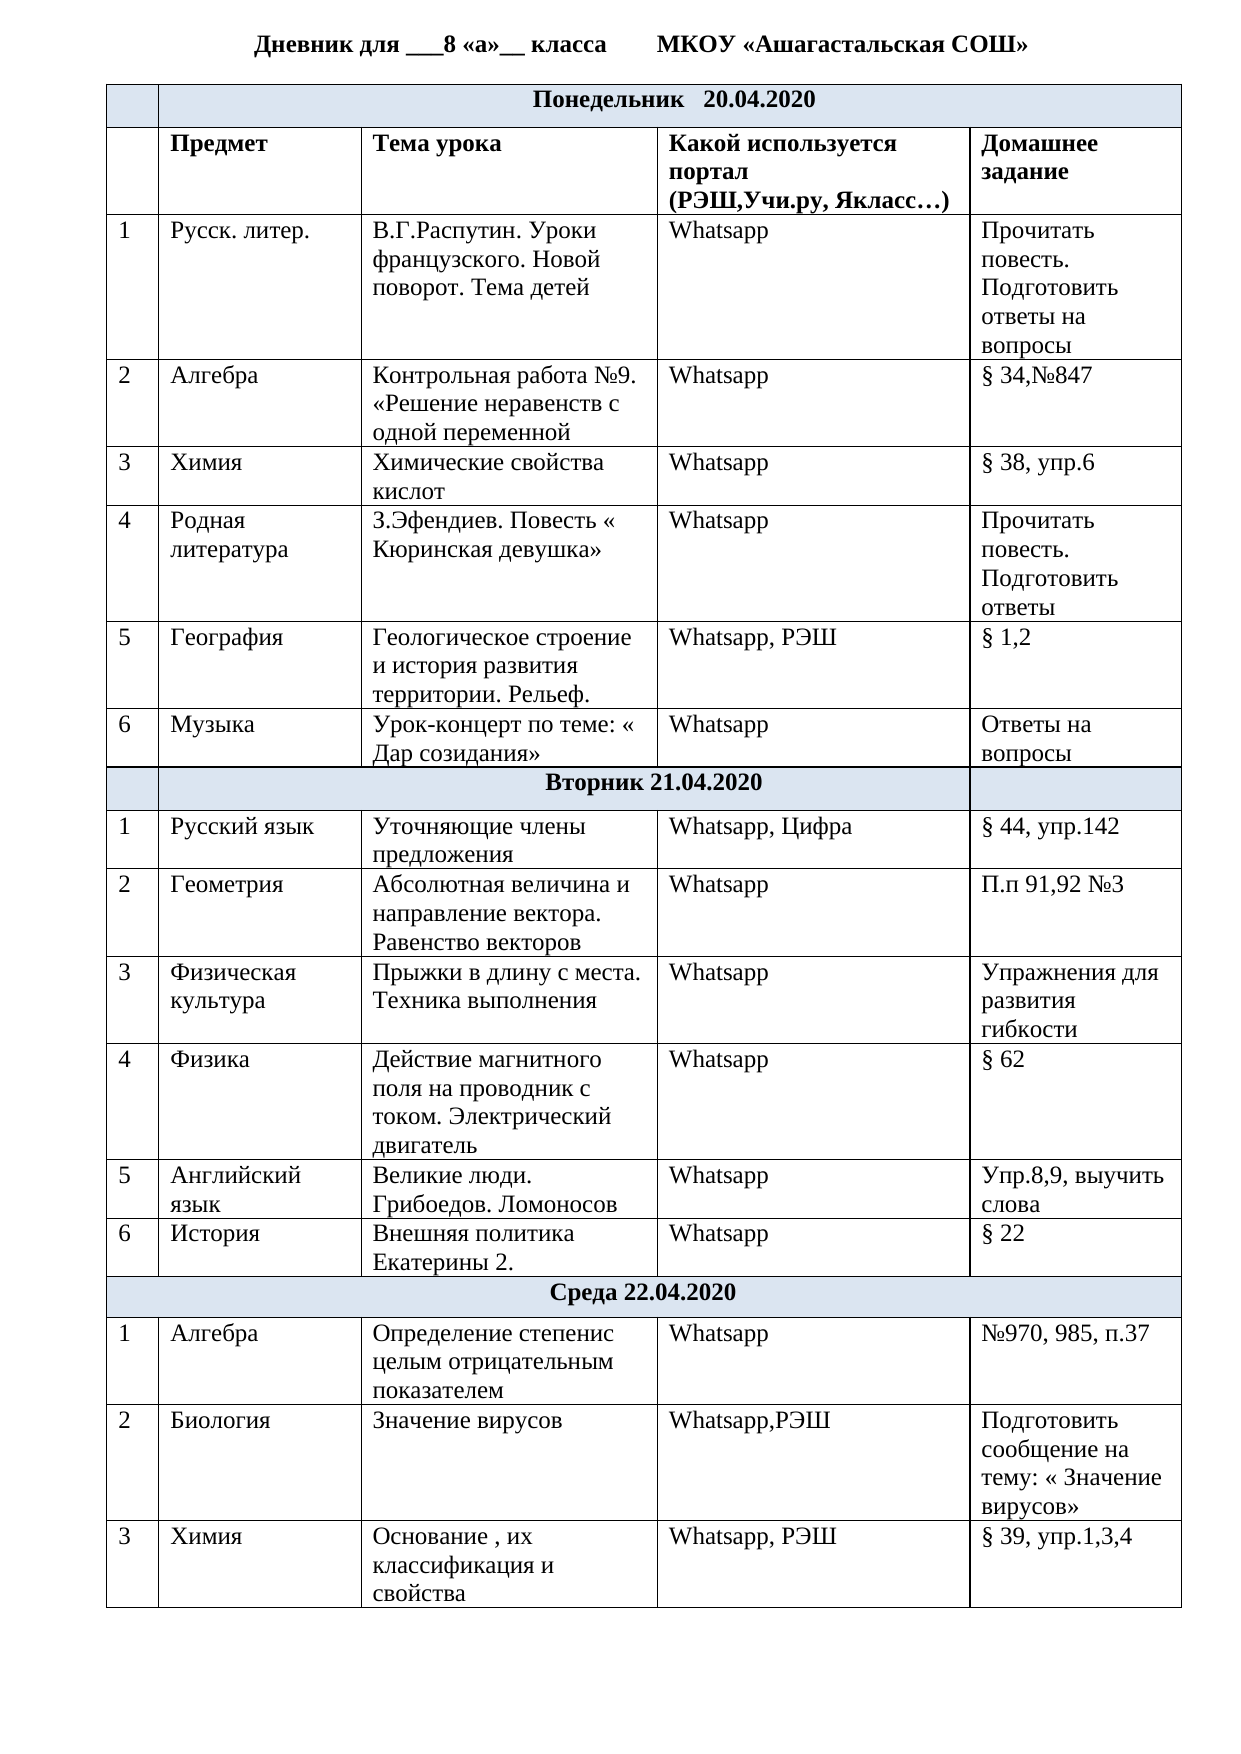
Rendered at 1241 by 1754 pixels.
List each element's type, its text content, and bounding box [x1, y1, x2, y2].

table_cell 3 [107, 447, 158, 504]
table_cell [971, 768, 1181, 810]
table_cell Английский язык [159, 1160, 361, 1217]
table_cell Геологическое строение и история развития территории. Рельеф. [362, 622, 657, 708]
table_cell Whatsapp [658, 360, 969, 446]
table_cell 5 [107, 1160, 158, 1217]
table_cell Какой используется портал (РЭШ,Учи.ру, Якласс…) [658, 128, 969, 214]
table_cell Whatsapp [658, 1219, 969, 1276]
table_cell Ответы на вопросы [971, 709, 1181, 766]
table_cell Контрольная работа №9. «Решение неравенств с одной переменной [362, 360, 657, 446]
table_cell География [159, 622, 361, 708]
table_cell Whatsapp [658, 869, 969, 956]
table_cell Абсолютная величина и направление вектора. Равенство векторов [362, 869, 657, 956]
table_cell § 39, упр.1,3,4 [971, 1521, 1181, 1607]
table_cell Основание , их классификация и свойства [362, 1521, 657, 1607]
table_cell З.Эфендиев. Повесть « Кюринская девушка» [362, 506, 657, 621]
table_cell 4 [107, 1044, 158, 1159]
table_cell Whatsapp, Цифра [658, 811, 969, 868]
table_cell Whatsapp [658, 506, 969, 621]
table_cell Whatsapp [658, 957, 969, 1043]
table_cell Биология [159, 1405, 361, 1520]
table_cell Whatsapp, РЭШ [658, 622, 969, 708]
table_cell § 44, упр.142 [971, 811, 1181, 868]
table_cell Whatsapp, РЭШ [658, 1521, 969, 1607]
table_cell Действие магнитного поля на проводник с током. Электрический двигатель [362, 1044, 657, 1159]
table_cell Вторник 21.04.2020 [159, 768, 969, 810]
table_cell Whatsapp [658, 447, 969, 504]
table_cell Русск. литер. [159, 215, 361, 359]
table_cell Физика [159, 1044, 361, 1159]
table_cell § 62 [971, 1044, 1181, 1159]
table_cell Физическая культура [159, 957, 361, 1043]
table_cell Предмет [159, 128, 361, 214]
table_cell Whatsapp,РЭШ [658, 1405, 969, 1520]
table_cell Упр.8,9, выучить слова [971, 1160, 1181, 1217]
table_cell Определение степенис целым отрицательным показателем [362, 1318, 657, 1404]
table_cell Среда 22.04.2020 [107, 1277, 1181, 1317]
table_cell 2 [107, 1405, 158, 1520]
table_cell § 1,2 [971, 622, 1181, 708]
table_cell 6 [107, 1219, 158, 1276]
table_cell Химия [159, 447, 361, 504]
table_cell Whatsapp [658, 1160, 969, 1217]
table_cell Химия [159, 1521, 361, 1607]
table_cell § 34,№847 [971, 360, 1181, 446]
table_cell Родная литература [159, 506, 361, 621]
table_cell 1 [107, 215, 158, 359]
table_header [107, 85, 158, 127]
table_cell [107, 768, 158, 810]
table_cell 2 [107, 360, 158, 446]
table_cell Уточняющие члены предложения [362, 811, 657, 868]
table_cell § 22 [971, 1219, 1181, 1276]
table_cell 5 [107, 622, 158, 708]
table_cell 4 [107, 506, 158, 621]
table_cell § 38, упр.6 [971, 447, 1181, 504]
table_cell Тема урока [362, 128, 657, 214]
table_cell Урок-концерт по теме: « Дар созидания» [362, 709, 657, 766]
table_cell №970, 985, п.37 [971, 1318, 1181, 1404]
table_cell Алгебра [159, 360, 361, 446]
table_cell [107, 128, 158, 214]
table_cell Whatsapp [658, 709, 969, 766]
table_cell В.Г.Распутин. Уроки французского. Новой поворот. Тема детей [362, 215, 657, 359]
table_cell Русский язык [159, 811, 361, 868]
table_cell Whatsapp [658, 1044, 969, 1159]
table_cell Упражнения для развития гибкости [971, 957, 1181, 1043]
table_cell Подготовить сообщение на тему: « Значение вирусов» [971, 1405, 1181, 1520]
table_cell Домашнее задание [971, 128, 1181, 214]
table_cell Whatsapp [658, 1318, 969, 1404]
table_cell Внешняя политика Екатерины 2. [362, 1219, 657, 1276]
table_cell 3 [107, 957, 158, 1043]
table_header Понедельник 20.04.2020 [159, 85, 1181, 127]
table_cell Алгебра [159, 1318, 361, 1404]
table_cell П.п 91,92 №3 [971, 869, 1181, 956]
table_cell 1 [107, 811, 158, 868]
table_cell 6 [107, 709, 158, 766]
table_cell 1 [107, 1318, 158, 1404]
table_cell Прочитать повесть. Подготовить ответы на вопросы [971, 215, 1181, 359]
table_cell Прочитать повесть. Подготовить ответы [971, 506, 1181, 621]
table_cell 3 [107, 1521, 158, 1607]
table_cell Великие люди. Грибоедов. Ломоносов [362, 1160, 657, 1217]
table_cell Химические свойства кислот [362, 447, 657, 504]
table_cell 2 [107, 869, 158, 956]
text Дневник для ___8 «а»__ класса МКОУ «Ашагастальская СОШ» [118, 29, 1152, 58]
table_cell Музыка [159, 709, 361, 766]
table_cell Прыжки в длину с места. Техника выполнения [362, 957, 657, 1043]
table_cell Значение вирусов [362, 1405, 657, 1520]
table_cell Геометрия [159, 869, 361, 956]
table_cell История [159, 1219, 361, 1276]
table_cell Whatsapp [658, 215, 969, 359]
